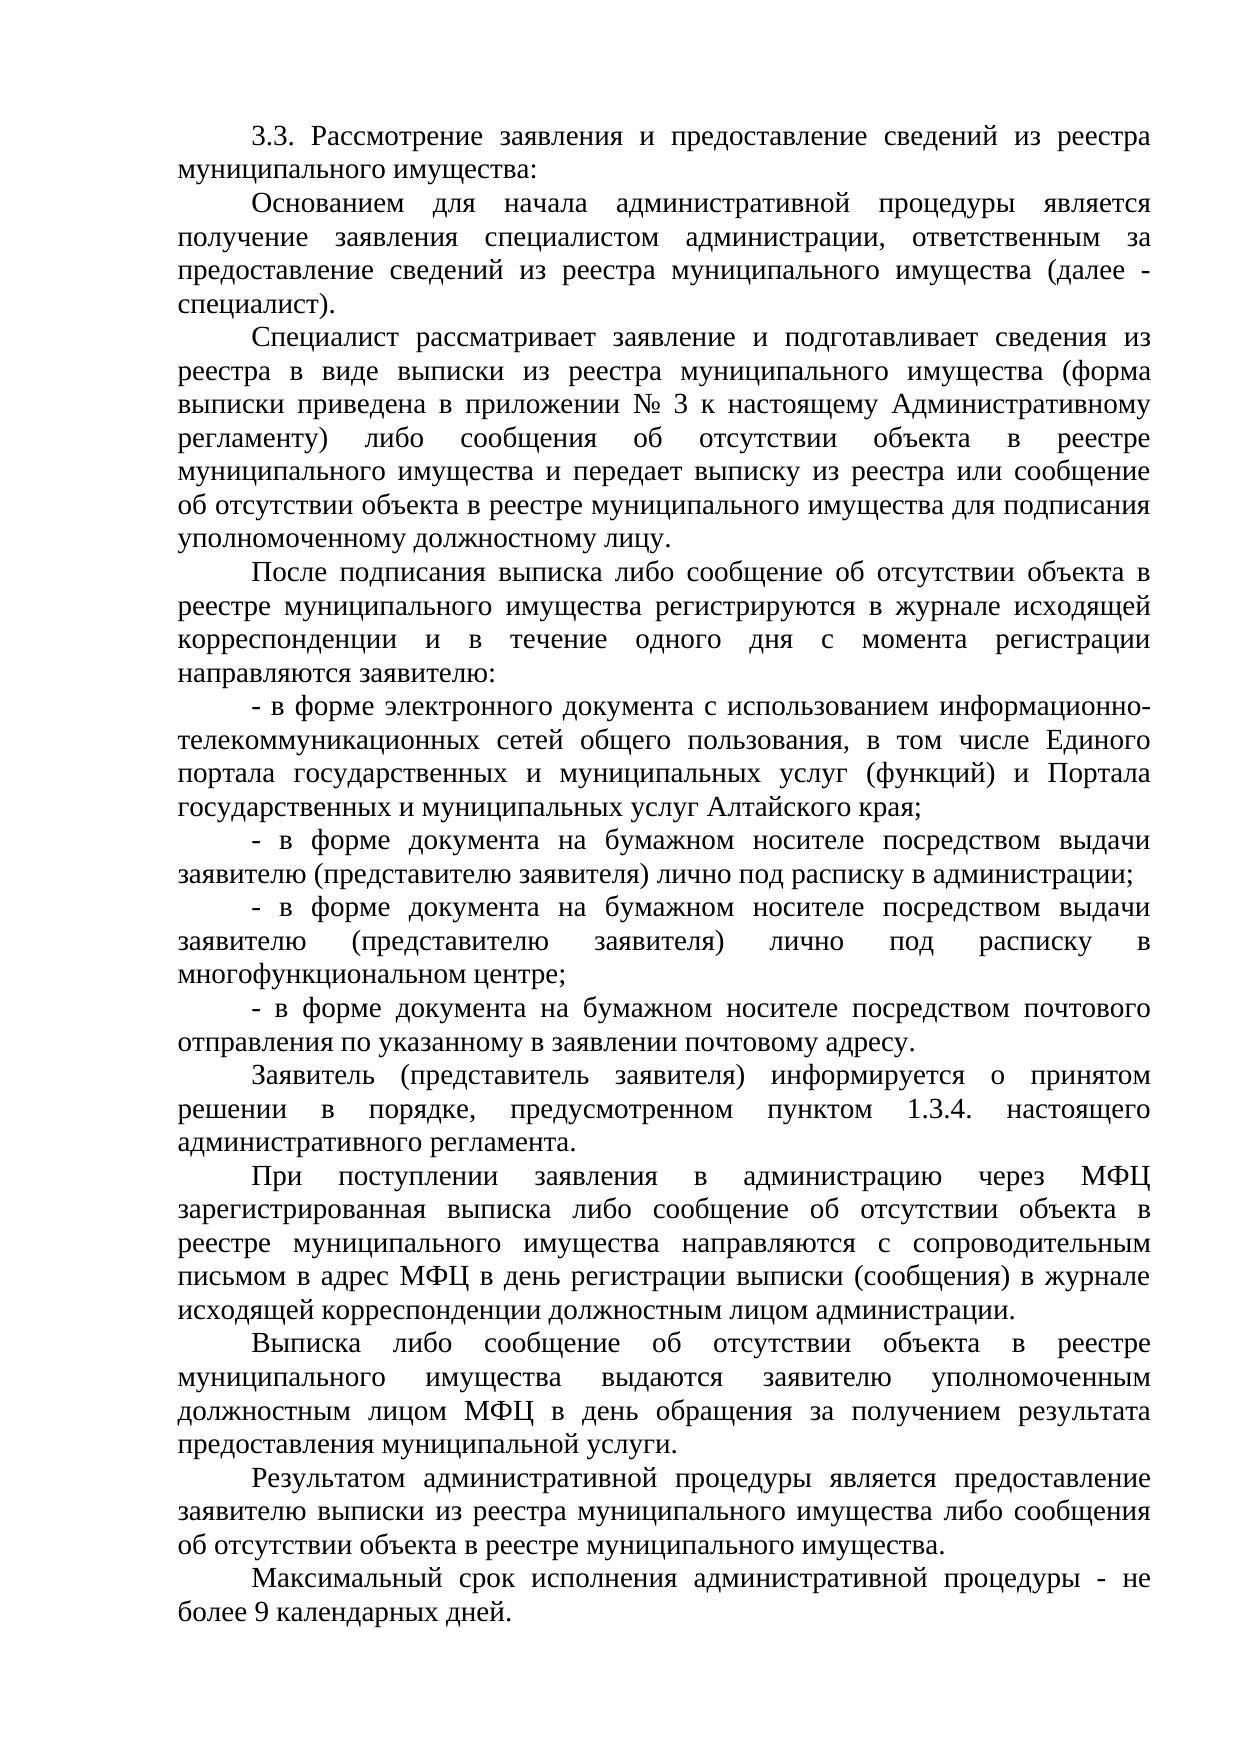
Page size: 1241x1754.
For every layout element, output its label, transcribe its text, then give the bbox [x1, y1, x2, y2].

text Заявитель (представитель заявителя) информируется о принятом решении в порядке, предусмотренном пунктом 1.3.4. настоящего административного регламента. [177, 1057, 1152, 1158]
text - в форме документа на бумажном носителе посредством выдачи заявителю (представителю заявителя) лично под расписку в многофункциональном центре; [177, 889, 1152, 990]
text 3.3. Рассмотрение заявления и предоставление сведений из реестра муниципального имущества: [177, 118, 1152, 185]
text Специалист рассматривает заявление и подготавливает сведения из реестра в виде выписки из реестра муниципального имущества (форма выписки приведена в приложении № 3 к настоящему Административному регламенту) либо сообщения об отсутствии объекта в реестре муниципального имущества и передает выписку из реестра или сообщение об отсутствии объекта в реестре муниципального имущества для подписания уполномоченному должностному лицу. [177, 319, 1152, 554]
text При поступлении заявления в администрацию через МФЦ зарегистрированная выписка либо сообщение об отсутствии объекта в реестре муниципального имущества направляются с сопроводительным письмом в адрес МФЦ в день регистрации выписки (сообщения) в журнале исходящей корреспонденции должностным лицом администрации. [177, 1158, 1152, 1326]
text - в форме документа на бумажном носителе посредством выдачи заявителю (представителю заявителя) лично под расписку в администрации; [177, 822, 1152, 889]
text Результатом административной процедуры является предоставление заявителю выписки из реестра муниципального имущества либо сообщения об отсутствии объекта в реестре муниципального имущества. [177, 1460, 1152, 1560]
text Выписка либо сообщение об отсутствии объекта в реестре муниципального имущества выдаются заявителю уполномоченным должностным лицом МФЦ в день обращения за получением результата предоставления муниципальной услуги. [177, 1326, 1152, 1460]
text Максимальный срок исполнения административной процедуры - не более 9 календарных дней. [177, 1560, 1152, 1627]
text Основанием для начала административной процедуры является получение заявления специалистом администрации, ответственным за предоставление сведений из реестра муниципального имущества (далее - специалист). [177, 185, 1152, 319]
text - в форме документа на бумажном носителе посредством почтового отправления по указанному в заявлении почтовому адресу. [177, 990, 1152, 1057]
text - в форме электронного документа с использованием информационно-телекоммуникационных сетей общего пользования, в том числе Единого портала государственных и муниципальных услуг (функций) и Портала государственных и муниципальных услуг Алтайского края; [177, 688, 1152, 822]
text После подписания выписка либо сообщение об отсутствии объекта в реестре муниципального имущества регистрируются в журнале исходящей корреспонденции и в течение одного дня с момента регистрации направляются заявителю: [177, 554, 1152, 688]
